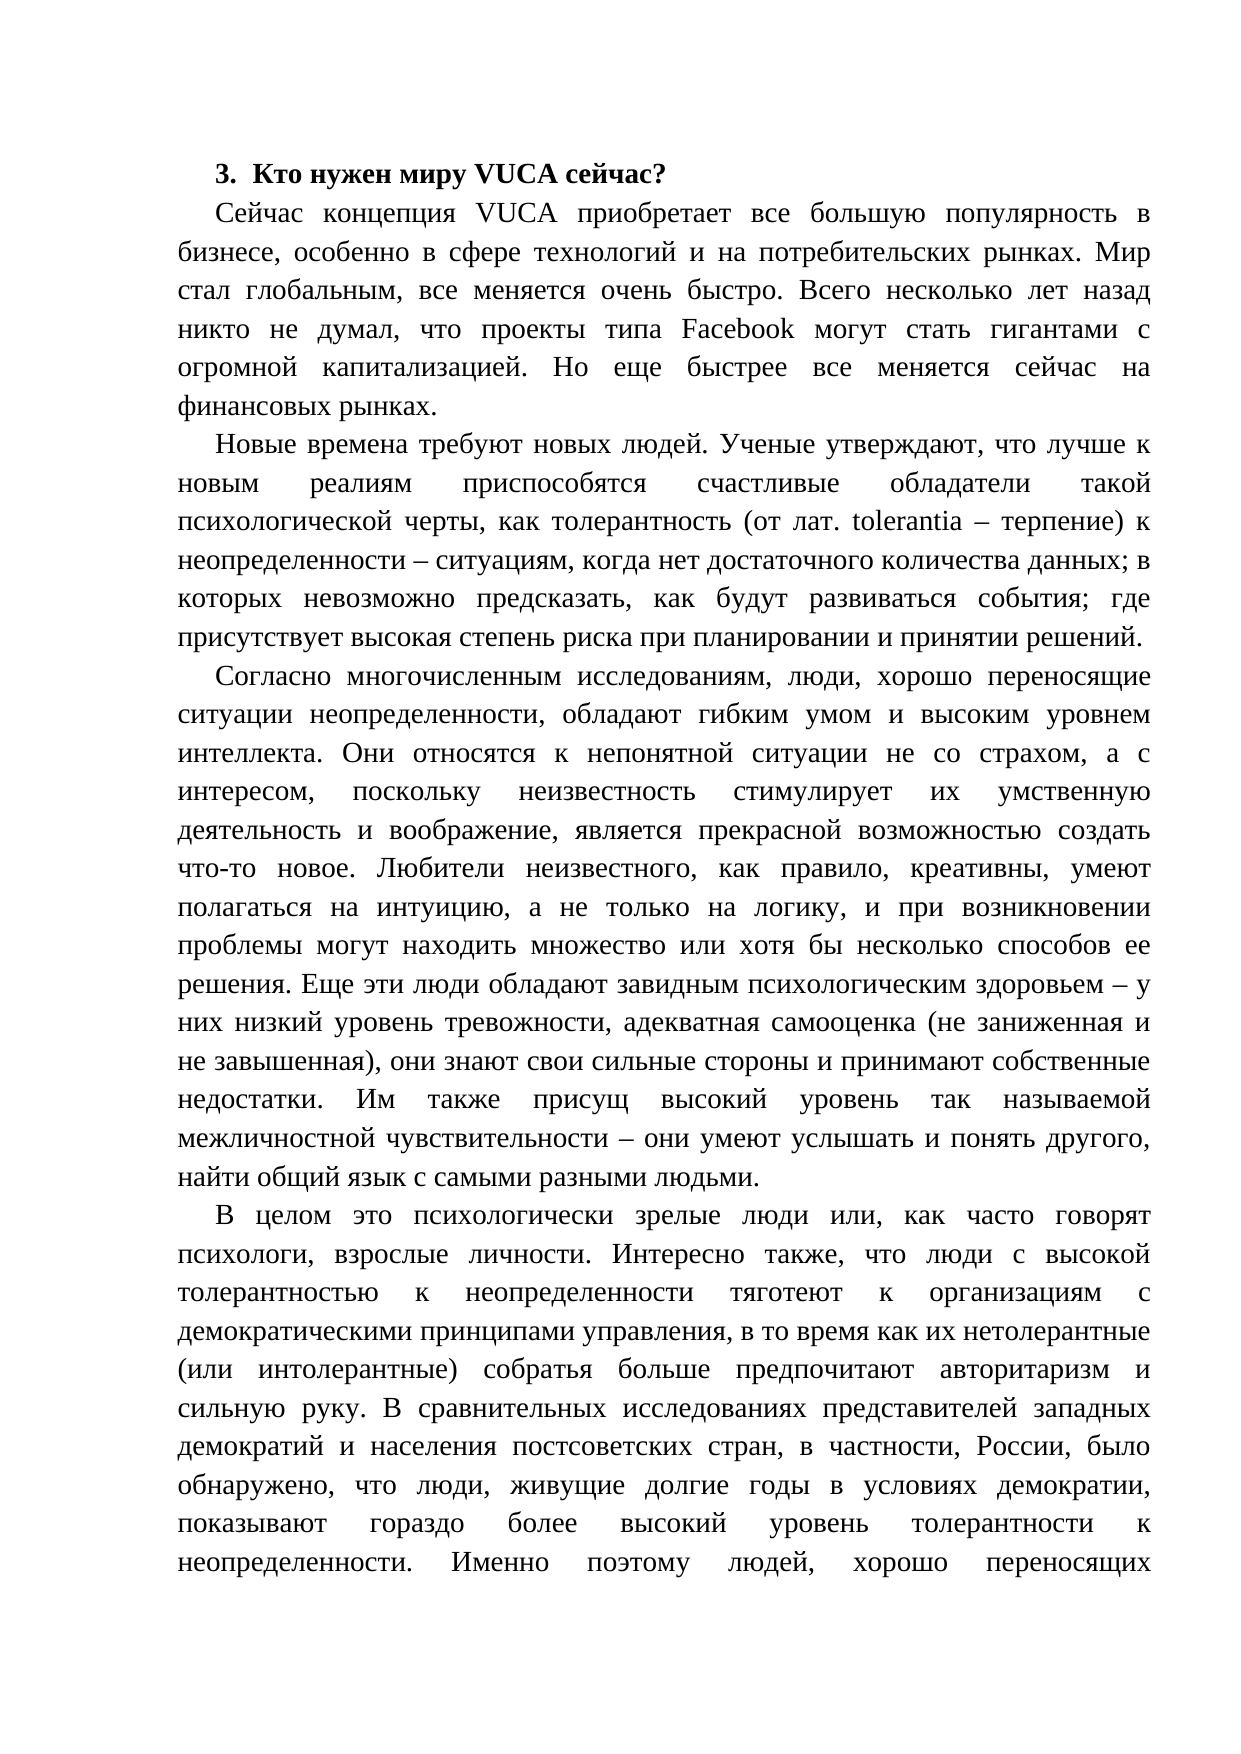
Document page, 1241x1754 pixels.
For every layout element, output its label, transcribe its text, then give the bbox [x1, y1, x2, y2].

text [177, 1197, 1152, 1578]
list Кто нужен миру VUCA сейчас? [215, 157, 1152, 190]
text Новые времена требуют новых людей. Ученые утверждают, что лучше к новым реалиям приспособятся счастливые обладатели такой психологической черты, как толерантность (от лат. tolerantia – терпение) к неопределенности – ситуациям, когда нет достаточного количества данных; в которых невозможно предсказать, как будут развиваться события; где присутствует высокая степень риска при планировании и принятии решений. [177, 426, 1152, 653]
text Сейчас концепция VUCA приобретает все большую популярность в бизнесе, особенно в сфере технологий и на потребительских рынках. Мир стал глобальным, все меняется очень быстро. Всего несколько лет назад никто не думал, что проекты типа Facebook могут стать гигантами с огромной капитализацией. Но еще быстрее все меняется сейчас на финансовых рынках. [177, 195, 1152, 421]
text Согласно многочисленным исследованиям, люди, хорошо переносящие ситуации неопределенности, обладают гибким умом и высоким уровнем интеллекта. Они относятся к непонятной ситуации не со страхом, а с интересом, поскольку неизвестность стимулирует их умственную деятельность и воображение, является прекрасной возможностью создать что-то новое. Любители неизвестного, как правило, креативны, умеют полагаться на интуицию, а не только на логику, и при возникновении проблемы могут находить множество или хотя бы несколько способов ее решения. Еще эти люди обладают завидным психологическим здоровьем – у них низкий уровень тревожности, адекватная самооценка (не заниженная и не завышенная), они знают свои сильные стороны и принимают собственные недостатки. Им также присущ высокий уровень так называемой межличностной чувствительности – они умеют услышать и понять другого, найти общий язык с самыми разными людьми. [177, 658, 1152, 1192]
